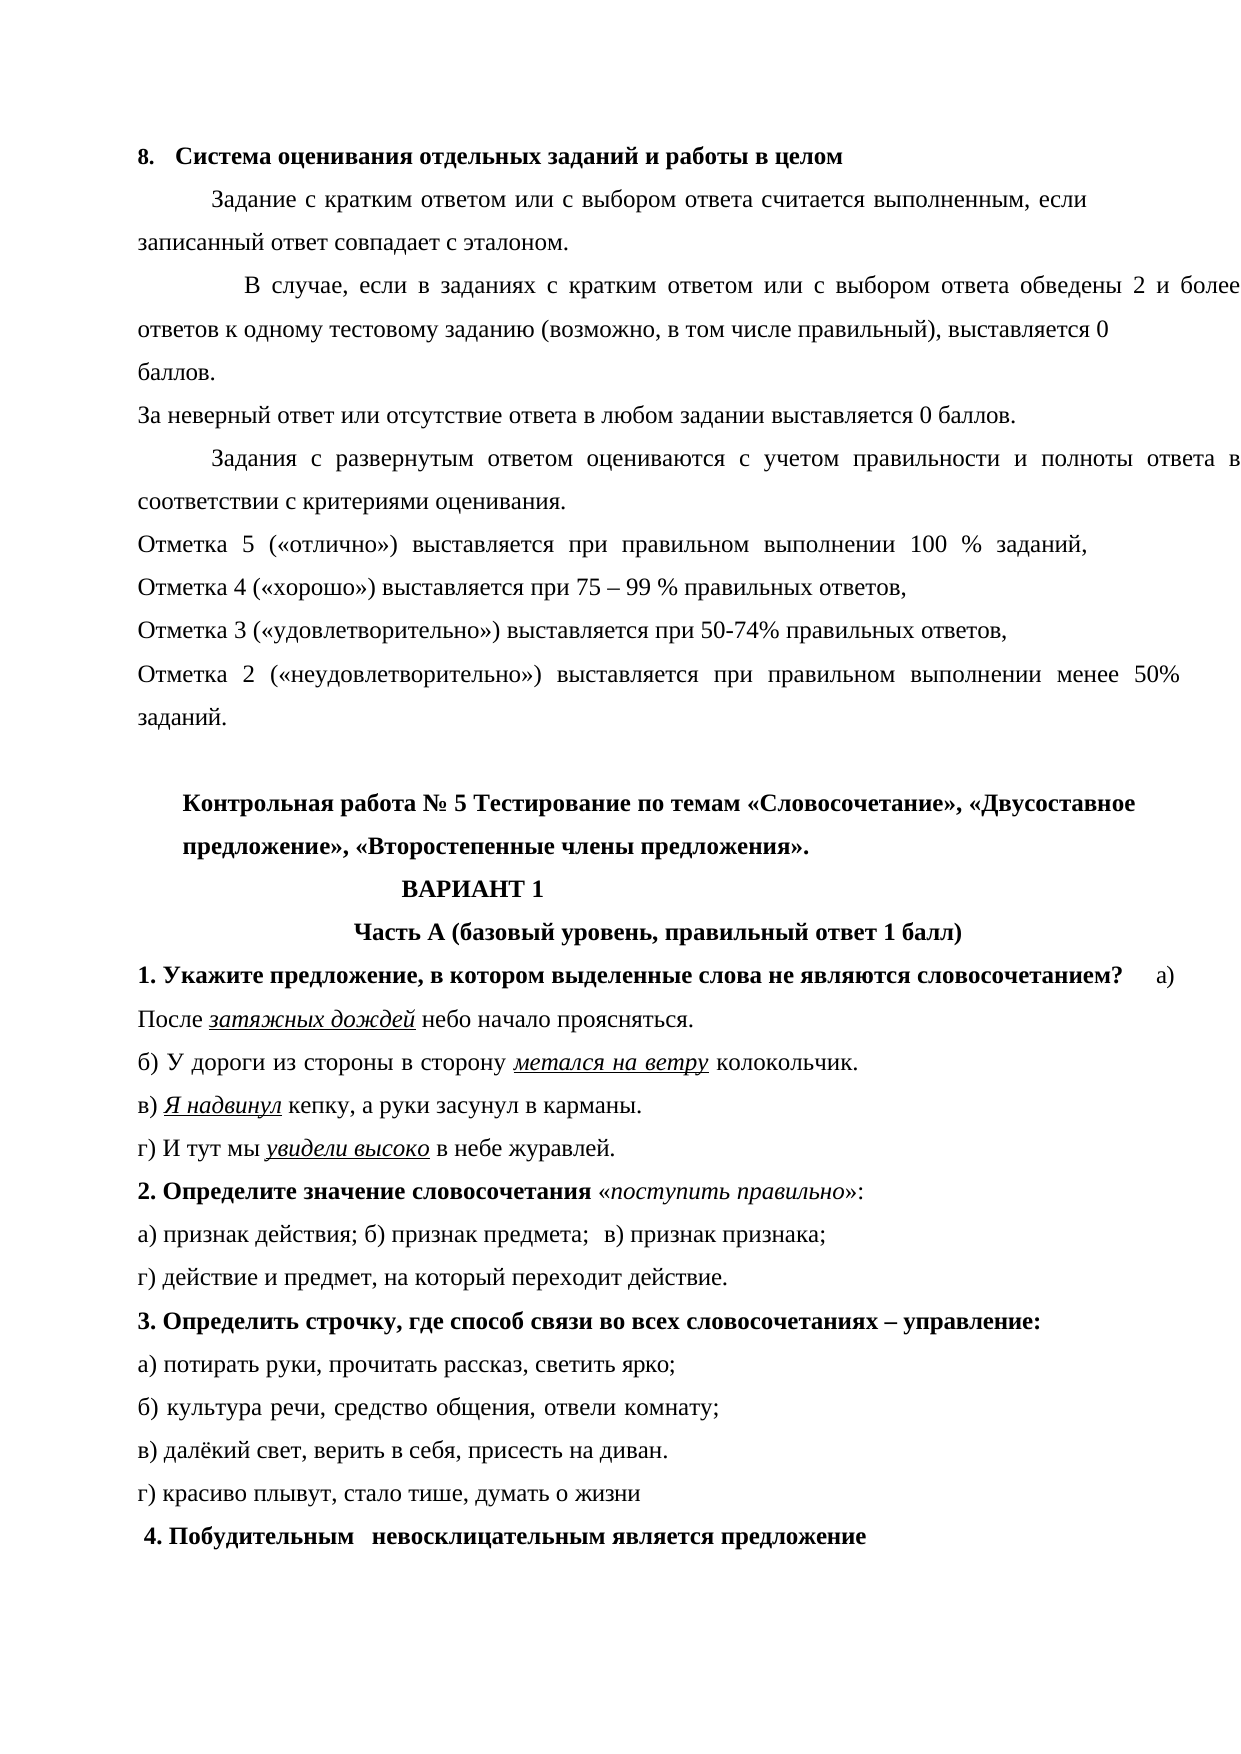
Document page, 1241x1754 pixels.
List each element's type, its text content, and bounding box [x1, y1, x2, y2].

text б) У дороги из стороны в сторону метался на ветру колокольчик. в) Я надвинул кепку, а руки засунул в карманы. [137, 1047, 859, 1119]
text г) действие и предмет, на который переходит действие. [137, 1262, 1240, 1291]
text Контрольная работа № 5 Тестирование по темам «Словосочетание», «Двусоставное предложение», «Второстепенные члены предложения». [182, 788, 1135, 860]
text Задание с кратким ответом или с выбором ответа считается выполненным, если записанный ответ совпадает с эталоном. [137, 184, 1087, 256]
list Система оценивания отдельных заданий и работы в целом [137, 141, 1240, 170]
list Побудительным невосклицательным является предложение [144, 1521, 1240, 1550]
text г) красиво плывут, стало тише, думать о жизни [137, 1478, 1240, 1507]
text б) культура речи, средство общения, отвели комнату; в) далёкий свет, верить в себя, присесть на диван. [137, 1392, 720, 1464]
text За неверный ответ или отсутствие ответа в любом задании выставляется 0 баллов. [137, 400, 1240, 429]
text г) И тут мы увидели высоко в небе журавлей. [137, 1133, 1240, 1162]
text а) потирать руки, прочитать рассказ, светить ярко; [137, 1349, 1240, 1378]
text Отметка 3 («удовлетворительно») выставляется при 50-74% правильных ответов, [137, 616, 1240, 644]
text ВАРИАНТ 1 [401, 874, 916, 903]
text В случае, если в заданиях с кратким ответом или с выбором ответа обведены 2 и более ответов к одному тестовому заданию (возможно, в том числе правильный), выставляется 0 [137, 271, 1240, 342]
text Задания с развернутым ответом оцениваются с учетом правильности и полноты ответа в соответствии с критериями оценивания. [137, 443, 1240, 515]
list Определить строчку, где способ связи во всех словосочетаниях – управление: [137, 1306, 1240, 1334]
list Определите значение словосочетания «поступить правильно»: а) признак действия; б) признак предмета; в) признак признака; [137, 1176, 864, 1248]
text Отметка 2 («неудовлетворительно») выставляется при правильном выполнении менее 50% заданий. [137, 659, 1180, 731]
list Укажите предложение, в котором выделенные слова не являются словосочетанием? а) После затяжных дождей небо начало проясняться. [137, 961, 1176, 1032]
text Часть А (базовый уровень, правильный ответ 1 балл) [353, 917, 1240, 946]
text баллов. [137, 357, 1240, 386]
text Отметка 5 («отлично») выставляется при правильном выполнении 100 % заданий, Отметка 4 («хорошо») выставляется при 75 – 99 % правильных ответов, [137, 529, 1087, 601]
